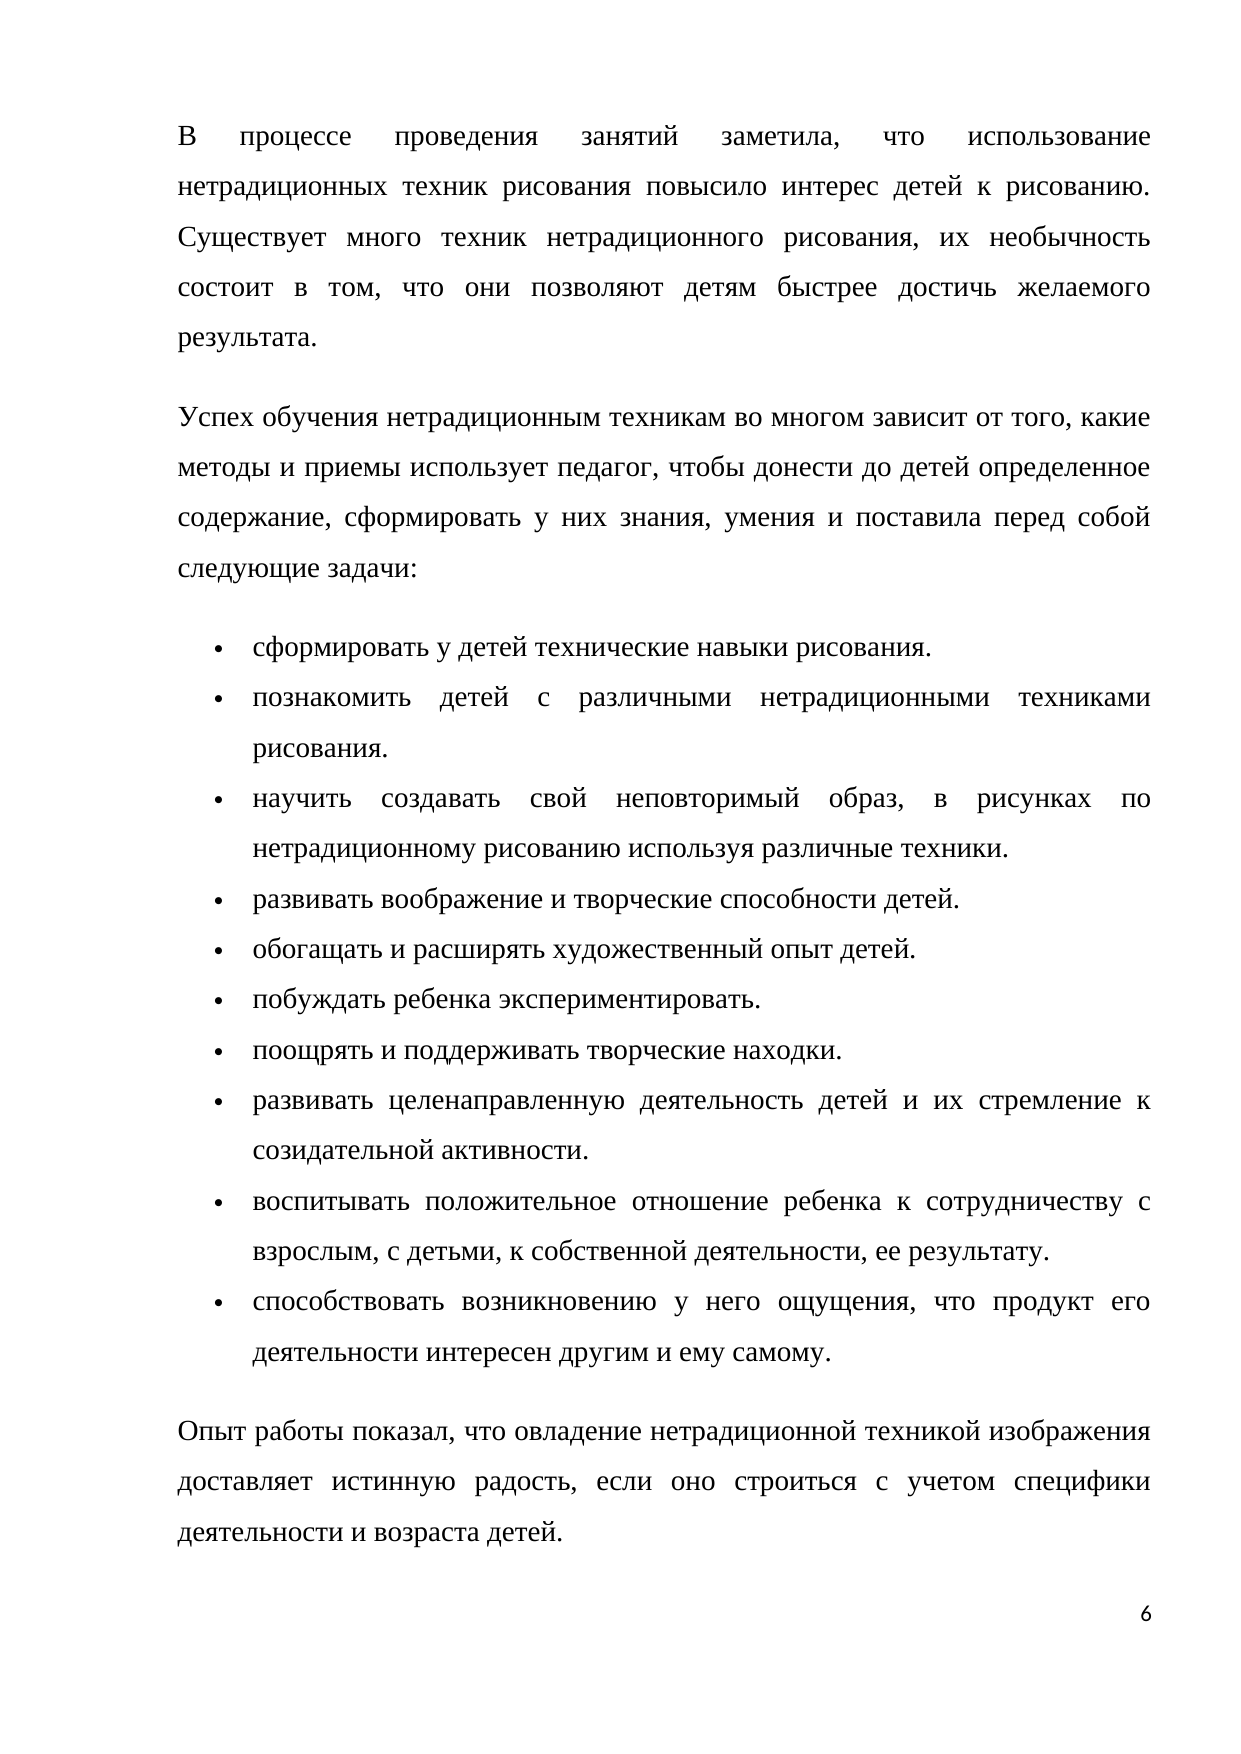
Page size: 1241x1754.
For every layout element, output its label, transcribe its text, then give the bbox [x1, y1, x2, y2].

list поощрять и поддерживать творческие находки. [215, 1032, 1152, 1065]
list способствовать возникновению у него ощущения, что продукт его деятельности интересен другим и ему самому. [215, 1283, 1152, 1367]
list познакомить детей с различными нетрадиционными техниками рисования. [215, 679, 1152, 763]
text Успех обучения нетрадиционным техникам во многом зависит от того, какие методы и приемы использует педагог, чтобы донести до детей определенное содержание, сформировать у них знания, умения и поставила перед собой следующие задачи: [177, 399, 1152, 583]
text Опыт работы показал, что овладение нетрадиционной техникой изображения доставляет истинную радость, если оно строиться с учетом специфики деятельности и возраста детей. [177, 1413, 1152, 1547]
list научить создавать свой неповторимый образ, в рисунках по нетрадиционному рисованию используя различные техники. [215, 780, 1152, 864]
list побуждать ребенка экспериментировать. [215, 981, 1152, 1015]
list воспитывать положительное отношение ребенка к сотрудничеству с взрослым, с детьми, к собственной деятельности, ее результату. [215, 1183, 1152, 1267]
text В процессе проведения занятий заметила, что использование нетрадиционных техник рисования повысило интерес детей к рисованию. Существует много техник нетрадиционного рисования, их необычность состоит в том, что они позволяют детям быстрее достичь желаемого результата. [177, 118, 1152, 353]
list развивать целенаправленную деятельность детей и их стремление к созидательной активности. [215, 1082, 1152, 1166]
list обогащать и расширять художественный опыт детей. [215, 931, 1152, 965]
list сформировать у детей технические навыки рисования. [215, 629, 1152, 663]
list развивать воображение и творческие способности детей. [215, 881, 1152, 914]
